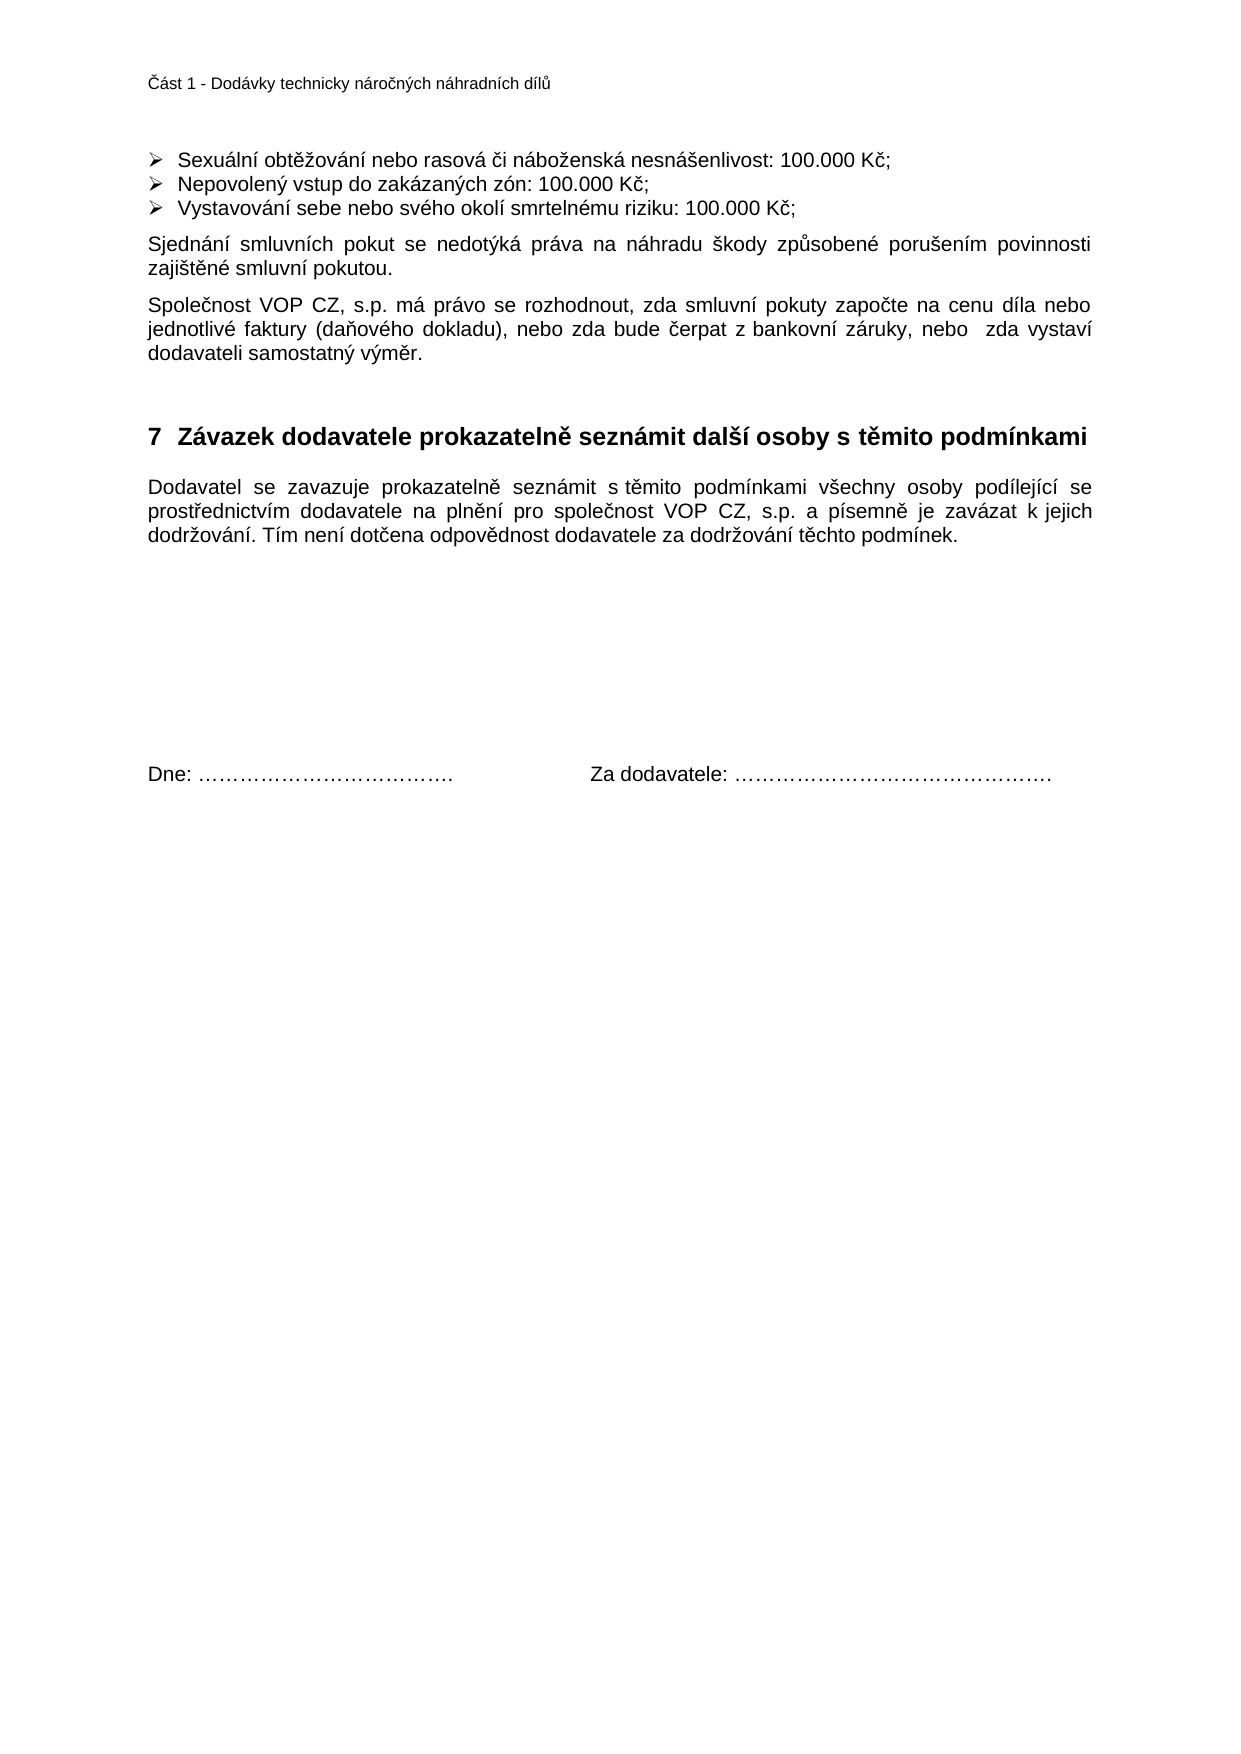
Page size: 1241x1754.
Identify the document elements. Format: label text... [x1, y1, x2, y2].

subtitle Závazek dodavatele prokazatelně seznámit další osoby s těmito podmínkami [148, 422, 1093, 451]
text Dne: ………………………………. Za dodavatele: ………………………………………. [148, 762, 1093, 786]
text Nepovolený vstup do zakázaných zón: 100.000 Kč; [148, 172, 1093, 196]
text Sexuální obtěžování nebo rasová či náboženská nesnášenlivost: 100.000 Kč; [148, 148, 1093, 172]
text Dodavatel se zavazuje prokazatelně seznámit s těmito podmínkami všechny osoby podílející se prostřednictvím dodavatele na plnění pro společnost VOP CZ, s.p. a písemně je zavázat k jejich dodržování. Tím není dotčena odpovědnost dodavatele za dodržování těchto podmínek. [148, 475, 1093, 547]
text Sjednání smluvních pokut se nedotýká práva na náhradu škody způsobené porušením povinnosti zajištěné smluvní pokutou. [148, 232, 1093, 280]
text Vystavování sebe nebo svého okolí smrtelnému riziku: 100.000 Kč; [148, 196, 1093, 220]
text Společnost VOP CZ, s.p. má právo se rozhodnout, zda smluvní pokuty započte na cenu díla nebo jednotlivé faktury (daňového dokladu), nebo zda bude čerpat z bankovní záruky, nebo zda vystaví dodavateli samostatný výměr. [148, 293, 1093, 364]
